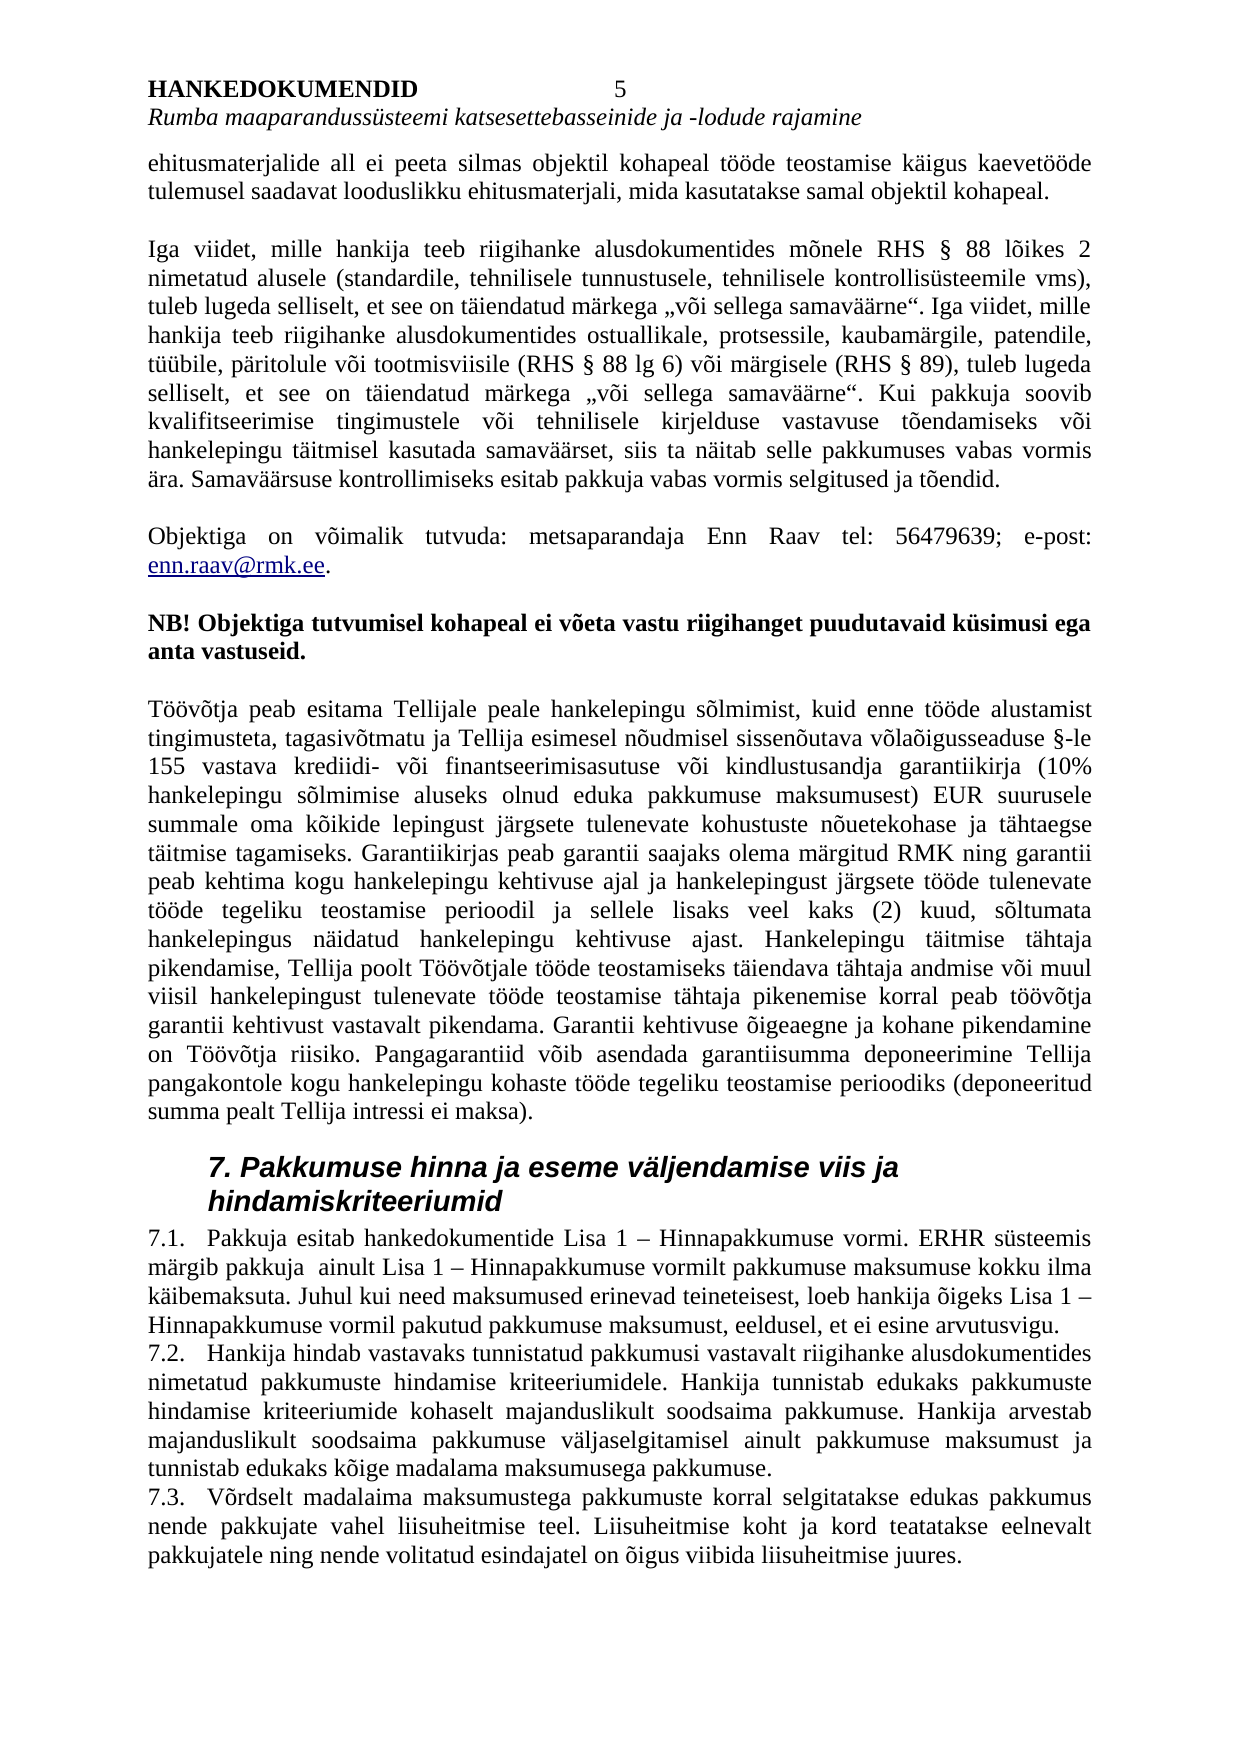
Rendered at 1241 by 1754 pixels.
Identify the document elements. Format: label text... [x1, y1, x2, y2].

subtitle 7. Pakkumuse hinna ja eseme väljendamise viis ja hindamiskriteeriumid [148, 1150, 1093, 1217]
text Objektiga on võimalik tutvuda: metsaparandaja Enn Raav tel: 56479639; e-post: enn.raav@rmk.ee. [148, 521, 1093, 579]
text 7.3. Võrdselt madalaima maksumustega pakkumuste korral selgitatakse edukas pakkumus nende pakkujate vahel liisuheitmise teel. Liisuheitmise koht ja kord teatatakse eelnevalt pakkujatele ning nende volitatud esindajatel on õigus viibida liisuheitmise juures. [148, 1482, 1093, 1568]
text Töövõtja peab esitama Tellijale peale hankelepingu sõlmimist, kuid enne tööde alustamist tingimusteta, tagasivõtmatu ja Tellija esimesel nõudmisel sissenõutava võlaõigusseaduse §-le 155 vastava krediidi- või finantseerimisasutuse või kindlustusandja garantiikirja (10% hankelepingu sõlmimise aluseks olnud eduka pakkumuse maksumusest) EUR suurusele summale oma kõikide lepingust järgsete tulenevate kohustuste nõuetekohase ja tähtaegse täitmise tagamiseks. Garantiikirjas peab garantii saajaks olema märgitud RMK ning garantii peab kehtima kogu hankelepingu kehtivuse ajal ja hankelepingust järgsete tööde tulenevate tööde tegeliku teostamise perioodil ja sellele lisaks veel kaks (2) kuud, sõltumata hankelepingus näidatud hankelepingu kehtivuse ajast. Hankelepingu täitmise tähtaja pikendamise, Tellija poolt Töövõtjale tööde teostamiseks täiendava tähtaja andmise või muul viisil hankelepingust tulenevate tööde teostamise tähtaja pikenemise korral peab töövõtja garantii kehtivust vastavalt pikendama. Garantii kehtivuse õigeaegne ja kohane pikendamine on Töövõtja riisiko. Pangagarantiid võib asendada garantiisumma deponeerimine Tellija pangakontole kogu hankelepingu kohaste tööde tegeliku teostamise perioodiks (deponeeritud summa pealt Tellija intressi ei maksa). [148, 694, 1093, 1125]
text Iga viidet, mille hankija teeb riigihanke alusdokumentides mõnele RHS § 88 lõikes 2 nimetatud alusele (standardile, tehnilisele tunnustusele, tehnilisele kontrollisüsteemile vms), tuleb lugeda selliselt, et see on täiendatud märkega „või sellega samaväärne“. Iga viidet, mille hankija teeb riigihanke alusdokumentides ostuallikale, protsessile, kaubamärgile, patendile, tüübile, päritolule või tootmisviisile (RHS § 88 lg 6) või märgisele (RHS § 89), tuleb lugeda selliselt, et see on täiendatud märkega „või sellega samaväärne“. Kui pakkuja soovib kvalifitseerimise tingimustele või tehnilisele kirjelduse vastavuse tõendamiseks või hankelepingu täitmisel kasutada samaväärset, siis ta näitab selle pakkumuses vabas vormis ära. Samaväärsuse kontrollimiseks esitab pakkuja vabas vormis selgitused ja tõendid. [148, 234, 1093, 493]
text 7.2. Hankija hindab vastavaks tunnistatud pakkumusi vastavalt riigihanke alusdokumentides nimetatud pakkumuste hindamise kriteeriumidele. Hankija tunnistab edukaks pakkumuste hindamise kriteeriumide kohaselt majanduslikult soodsaima pakkumuse. Hankija arvestab majanduslikult soodsaima pakkumuse väljaselgitamisel ainult pakkumuse maksumust ja tunnistab edukaks kõige madalama maksumusega pakkumuse. [148, 1338, 1093, 1482]
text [148, 148, 1093, 205]
text NB! Objektiga tutvumisel kohapeal ei võeta vastu riigihanget puudutavaid küsimusi ega anta vastuseid. [148, 608, 1093, 665]
text 7.1. Pakkuja esitab hankedokumentide Lisa 1 – Hinnapakkumuse vormi. ERHR süsteemis märgib pakkuja ainult Lisa 1 – Hinnapakkumuse vormilt pakkumuse maksumuse kokku ilma käibemaksuta. Juhul kui need maksumused erinevad teineteisest, loeb hankija õigeks Lisa 1 – Hinnapakkumuse vormil pakutud pakkumuse maksumust, eeldusel, et ei esine arvutusvigu. [148, 1223, 1093, 1338]
